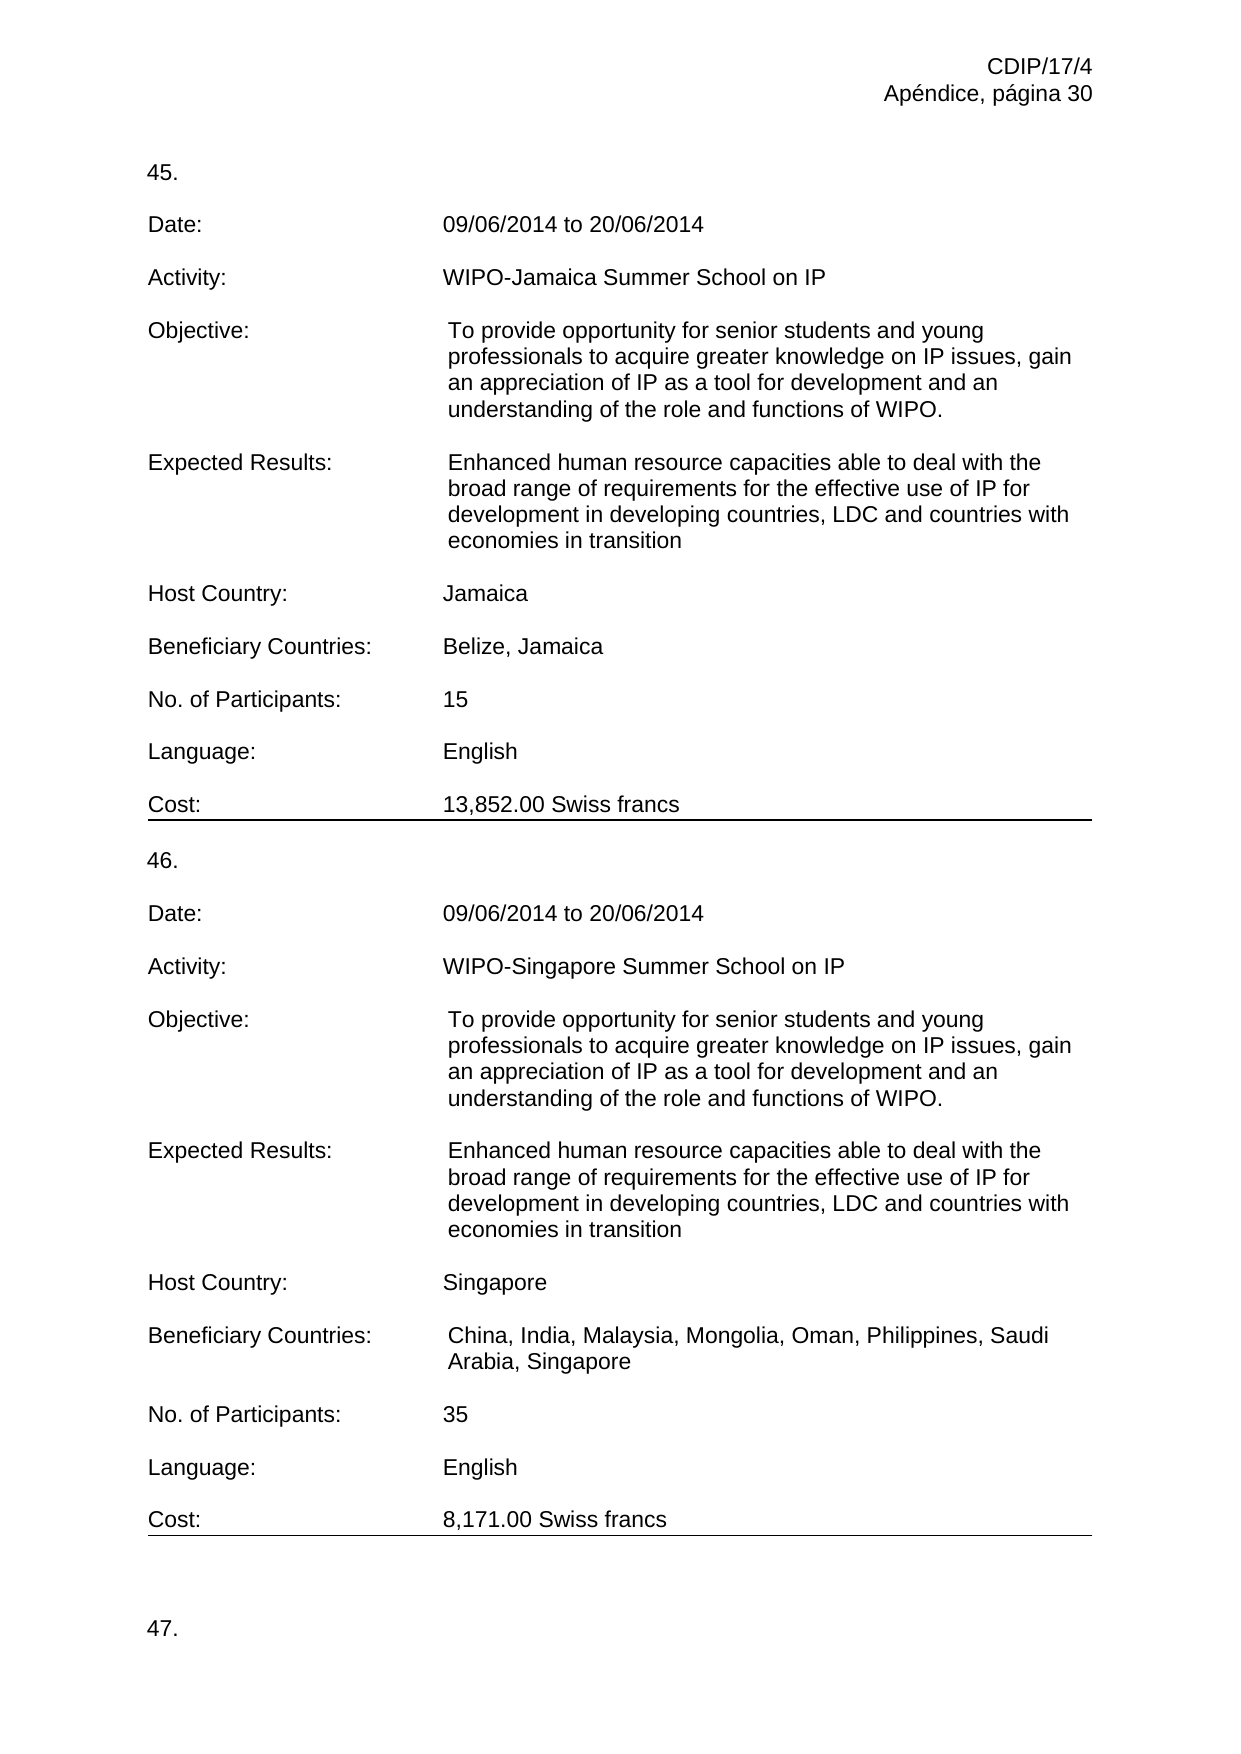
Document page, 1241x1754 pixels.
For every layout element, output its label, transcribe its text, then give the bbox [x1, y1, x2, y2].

text Language: English [148, 1453, 1092, 1480]
text Date: 09/06/2014 to 20/06/2014 [148, 211, 1092, 238]
text Expected Results: Enhanced human resource capacities able to deal with the broad range of requirements for the effective use of IP for development in developing countries, LDC and countries with economies in transition [148, 448, 1092, 554]
text Cost: 8,171.00 Swiss francs [148, 1506, 1092, 1535]
text Objective: To provide opportunity for senior students and young professionals to acquire greater knowledge on IP issues, gain an appreciation of IP as a tool for development and an understanding of the role and functions of WIPO. [148, 1006, 1092, 1111]
text Cost: 13,852.00 Swiss francs [148, 791, 1092, 819]
text Host Country: Jamaica [148, 580, 1092, 607]
text No. of Participants: 35 [148, 1401, 1092, 1427]
text Beneficiary Countries: China, India, Malaysia, Mongolia, Oman, Philippines, Saudi Arabia, Singapore [148, 1322, 1092, 1374]
text Language: English [148, 738, 1092, 765]
text Host Country: Singapore [148, 1269, 1092, 1295]
text Activity: WIPO-Jamaica Summer School on IP [148, 264, 1092, 290]
text Objective: To provide opportunity for senior students and young professionals to acquire greater knowledge on IP issues, gain an appreciation of IP as a tool for development and an understanding of the role and functions of WIPO. [148, 317, 1092, 422]
text Activity: WIPO-Singapore Summer School on IP [148, 953, 1092, 979]
text Date: 09/06/2014 to 20/06/2014 [148, 900, 1092, 926]
text Beneficiary Countries: Belize, Jamaica [148, 633, 1092, 659]
text No. of Participants: 15 [148, 686, 1092, 712]
text Expected Results: Enhanced human resource capacities able to deal with the broad range of requirements for the effective use of IP for development in developing countries, LDC and countries with economies in transition [148, 1137, 1092, 1243]
